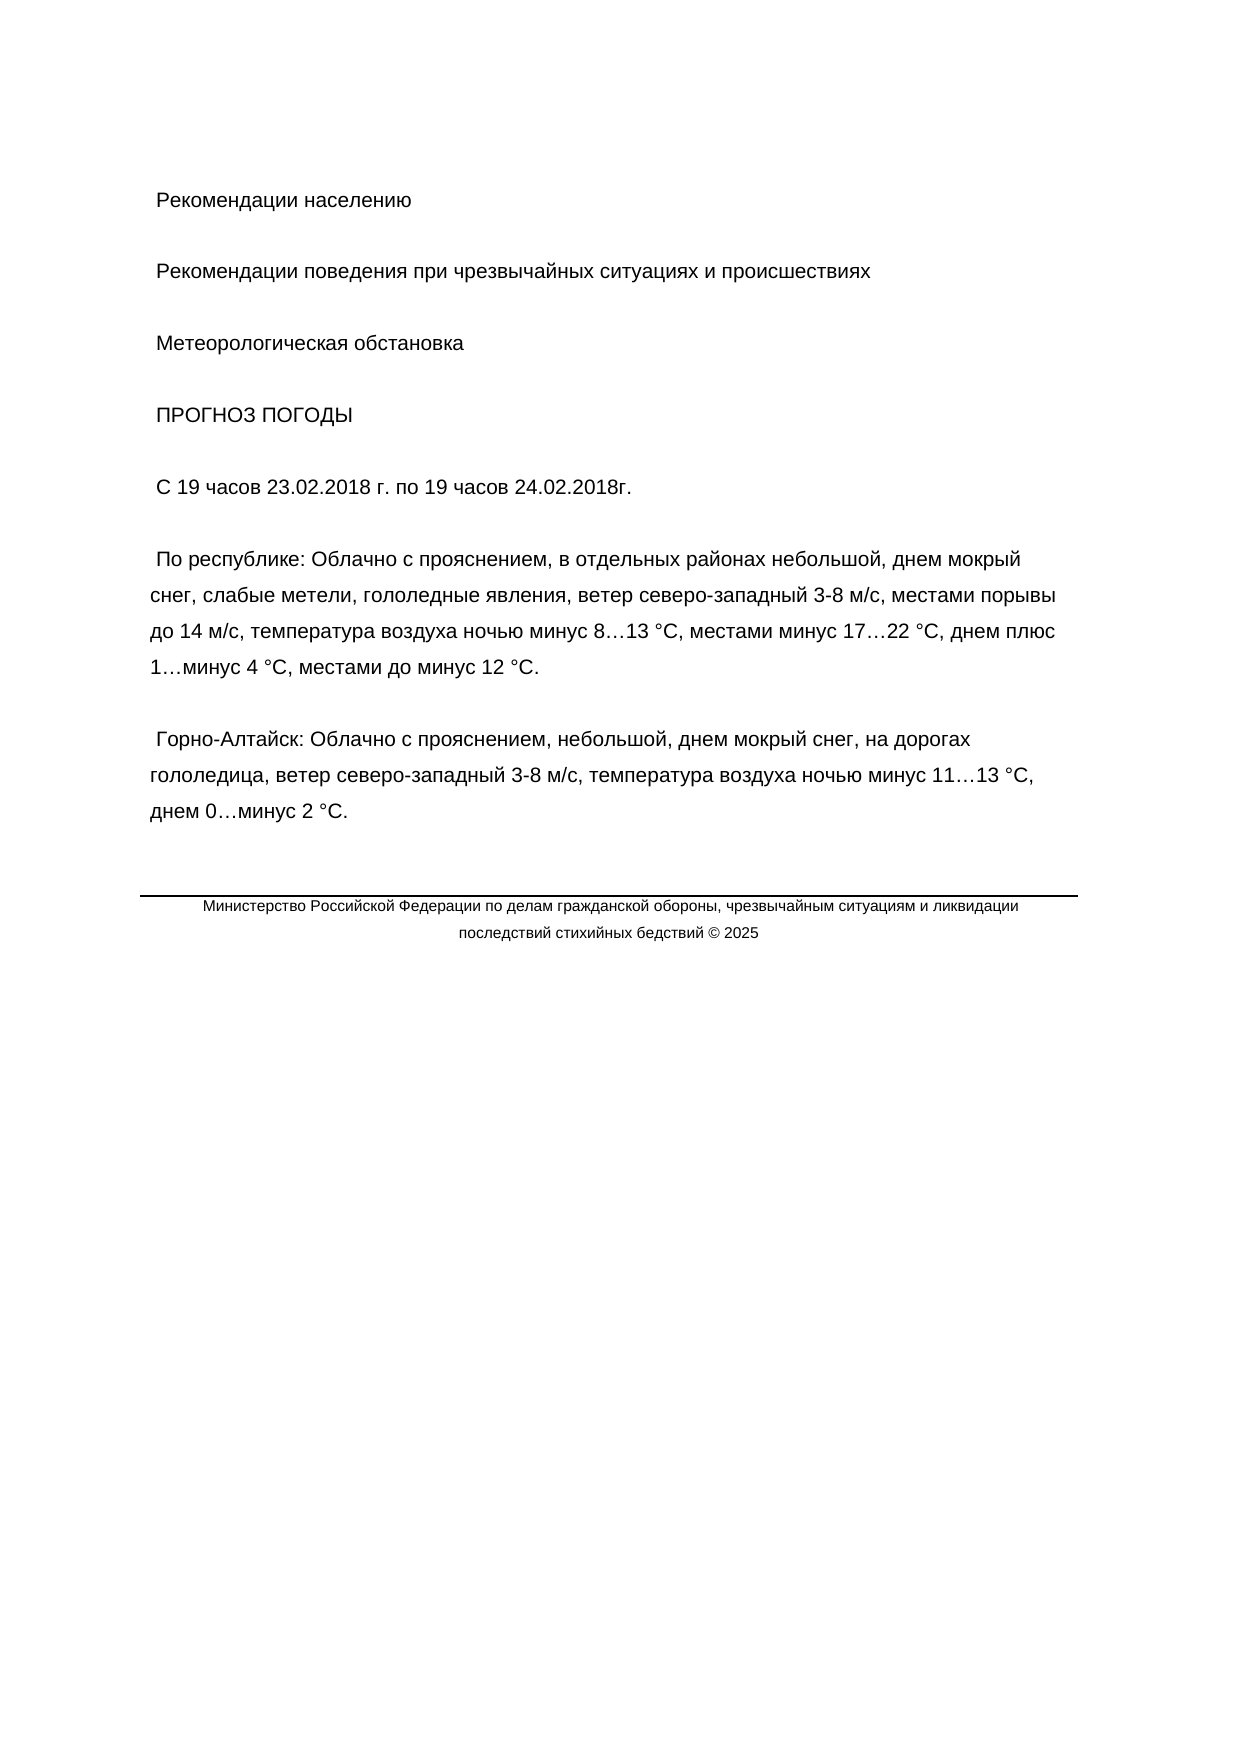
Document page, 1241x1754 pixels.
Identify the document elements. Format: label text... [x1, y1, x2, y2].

table_cell Министерство Российской Федерации по делам гражданской обороны, чрезвычайным ситуациям и ликвидации последствий стихийных бедствий © 2025 [140, 897, 1078, 979]
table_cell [140, 150, 1078, 895]
